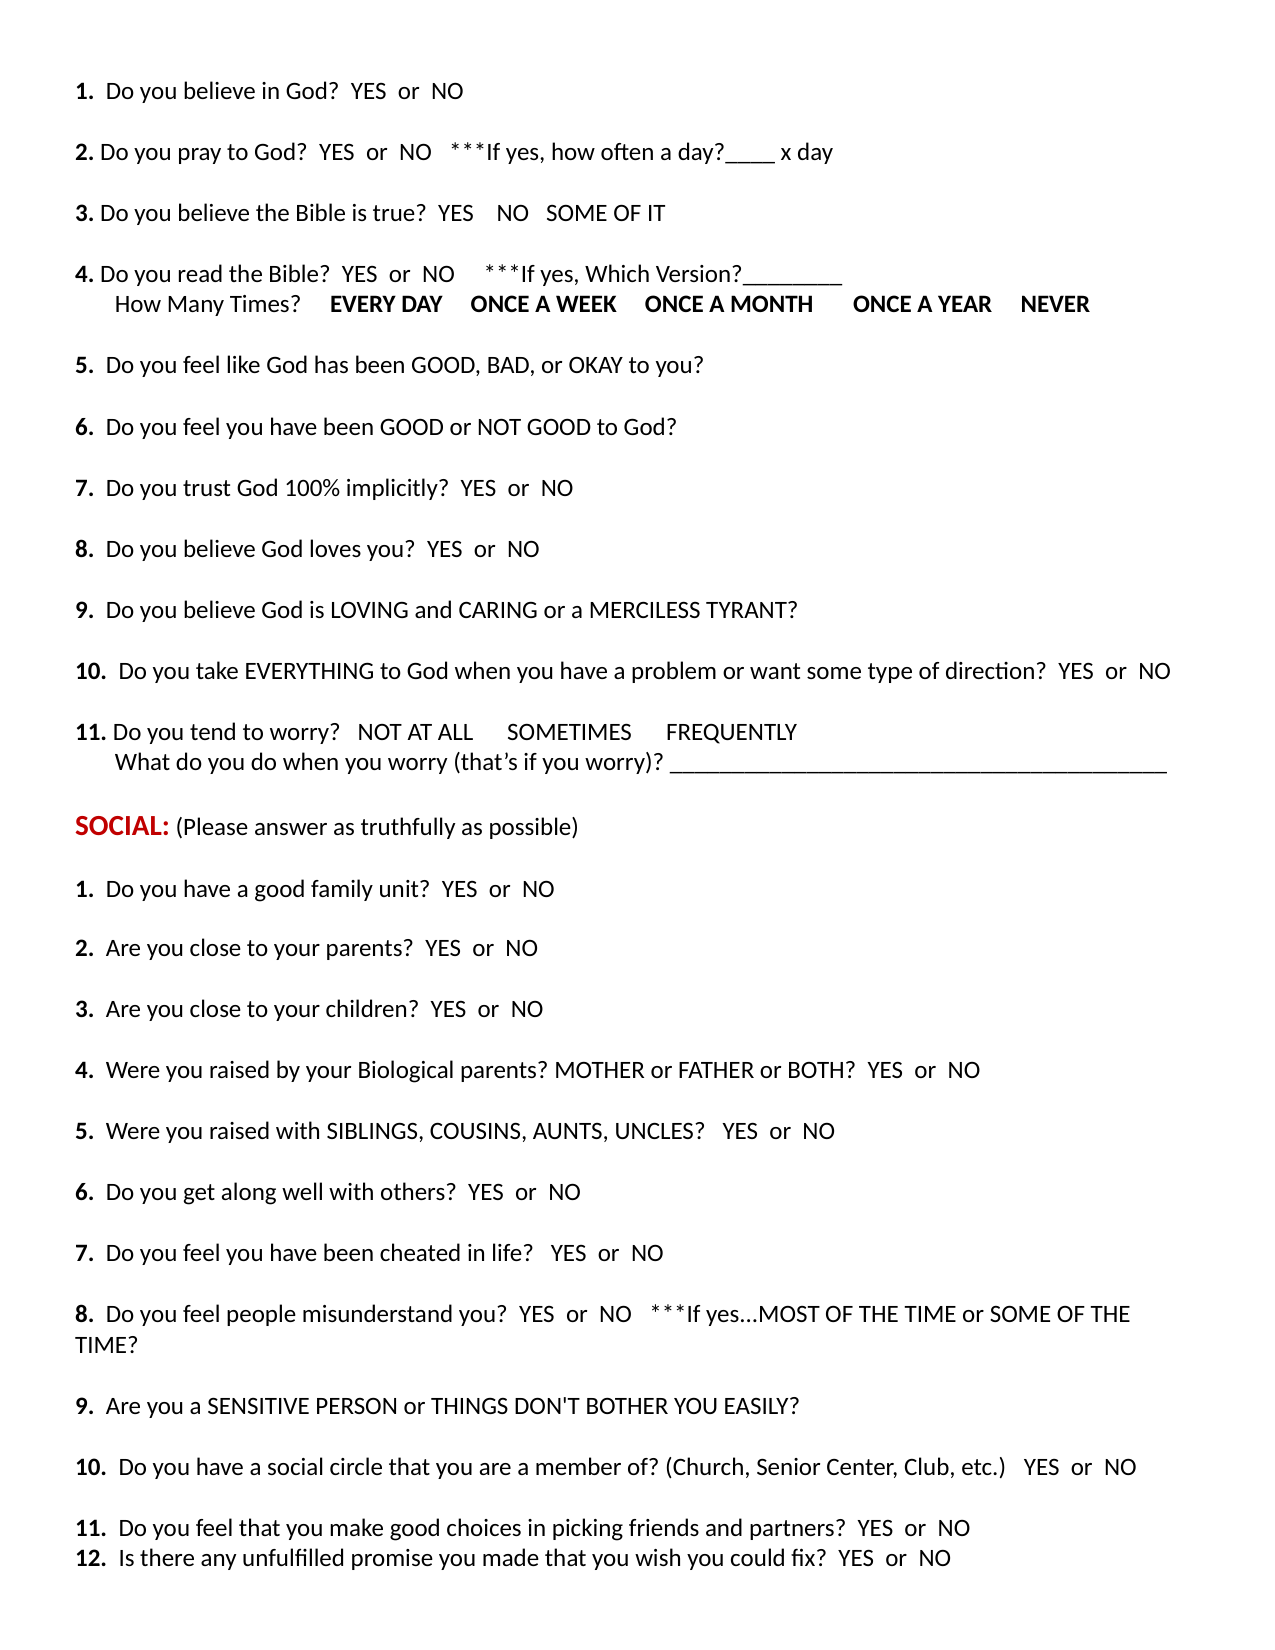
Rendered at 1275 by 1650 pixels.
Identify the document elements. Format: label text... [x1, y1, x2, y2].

text 9. Are you a SENSITIVE PERSON or THINGS DON'T BOTHER YOU EASILY? [75, 1390, 1200, 1421]
text 11. Do you tend to worry? NOT AT ALL SOMETIMES FREQUENTLY [75, 716, 1200, 746]
text 4. Were you raised by your Biological parents? MOTHER or FATHER or BOTH? YES or NO [75, 1054, 1200, 1085]
text What do you do when you worry (that’s if you worry)? ________________________________________ [75, 746, 1200, 777]
text 9. Do you believe God is LOVING and CARING or a MERCILESS TYRANT? [75, 594, 1200, 624]
text 2. Are you close to your parents? YES or NO [75, 932, 1200, 963]
text How Many Times? EVERY DAY ONCE A WEEK ONCE A MONTH ONCE A YEAR NEVER [75, 289, 1200, 319]
text 6. Do you get along well with others? YES or NO [75, 1176, 1200, 1207]
text SOCIAL: (Please answer as truthfully as possible) [75, 807, 1200, 843]
text 11. Do you feel that you make good choices in picking friends and partners? YES or NO [75, 1512, 1200, 1543]
text 2. Do you pray to God? YES or NO ***If yes, how often a day?____ x day [75, 136, 1200, 167]
text 5. Do you feel like God has been GOOD, BAD, or OKAY to you? [75, 350, 1200, 380]
text 4. Do you read the Bible? YES or NO ***If yes, Which Version?________ [75, 258, 1200, 289]
text 5. Were you raised with SIBLINGS, COUSINS, AUNTS, UNCLES? YES or NO [75, 1115, 1200, 1146]
text 7. Do you feel you have been cheated in life? YES or NO [75, 1237, 1200, 1268]
text 1. Do you believe in God? YES or NO [75, 75, 1200, 106]
text 10. Do you take EVERYTHING to God when you have a problem or want some type of direction? YES or NO [75, 655, 1200, 685]
text 7. Do you trust God 100% implicitly? YES or NO [75, 472, 1200, 502]
text 12. Is there any unfulfilled promise you made that you wish you could fix? YES or NO [75, 1543, 1200, 1573]
text 3. Are you close to your children? YES or NO [75, 993, 1200, 1024]
text 6. Do you feel you have been GOOD or NOT GOOD to God? [75, 411, 1200, 441]
text 8. Do you believe God loves you? YES or NO [75, 533, 1200, 563]
text 1. Do you have a good family unit? YES or NO [75, 874, 1200, 904]
text 8. Do you feel people misunderstand you? YES or NO ***If yes...MOST OF THE TIME or SOME OF THE TIME? [75, 1298, 1200, 1359]
text 10. Do you have a social circle that you are a member of? (Church, Senior Center, Club, etc.) YES or NO [75, 1451, 1200, 1482]
text 3. Do you believe the Bible is true? YES NO SOME OF IT [75, 197, 1200, 228]
